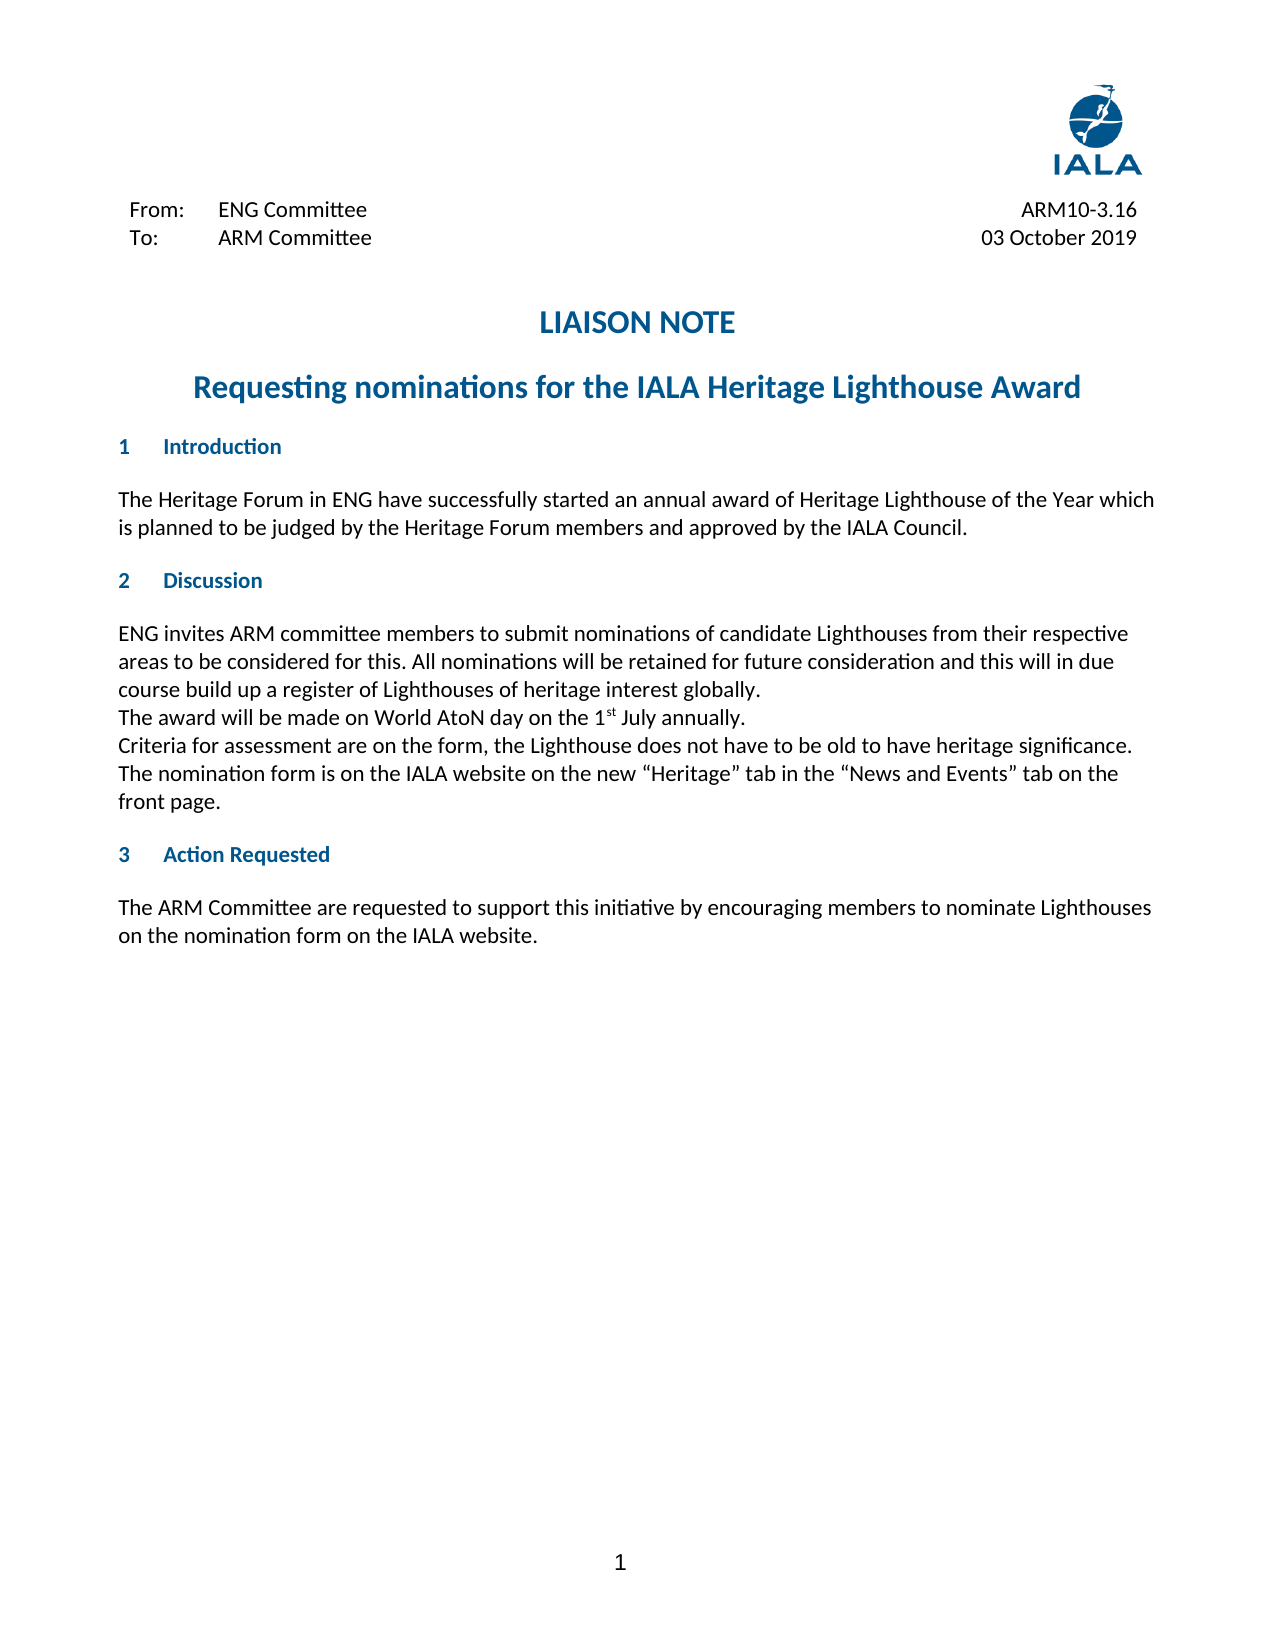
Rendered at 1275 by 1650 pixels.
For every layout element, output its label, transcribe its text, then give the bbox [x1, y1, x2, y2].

title Requesting nominations for the IALA Heritage Lighthouse Award [118, 366, 1157, 407]
table_cell 03 October 2019 [579, 223, 1148, 251]
subtitle Discussion [118, 566, 1157, 594]
subtitle Introduction [118, 432, 1157, 460]
text ENG invites ARM committee members to submit nominations of candidate Lighthouses from their respective areas to be considered for this. All nominations will be retained for future consideration and this will in due course build up a register of Lighthouses of heritage interest globally. [118, 619, 1157, 703]
picture [1034, 75, 1157, 195]
text The ARM Committee are requested to support this initiative by encouraging members to nominate Lighthouses on the nomination form on the IALA website. [118, 893, 1157, 949]
text Criteria for assessment are on the form, the Lighthouse does not have to be old to have heritage significance. The nomination form is on the IALA website on the new “Heritage” tab in the “News and Events” tab on the front page. [118, 731, 1157, 815]
table_cell To: ARM Committee [118, 223, 579, 251]
text The award will be made on World AtoN day on the 1st July annually. [118, 703, 1157, 731]
table_header ARM10-3.16 [579, 195, 1148, 223]
text The Heritage Forum in ENG have successfully started an annual award of Heritage Lighthouse of the Year which is planned to be judged by the Heritage Forum members and approved by the IALA Council. [118, 485, 1157, 541]
title LIAISON NOTE [118, 301, 1157, 341]
subtitle Action Requested [118, 840, 1157, 868]
table_header From: ENG Committee [118, 195, 579, 223]
